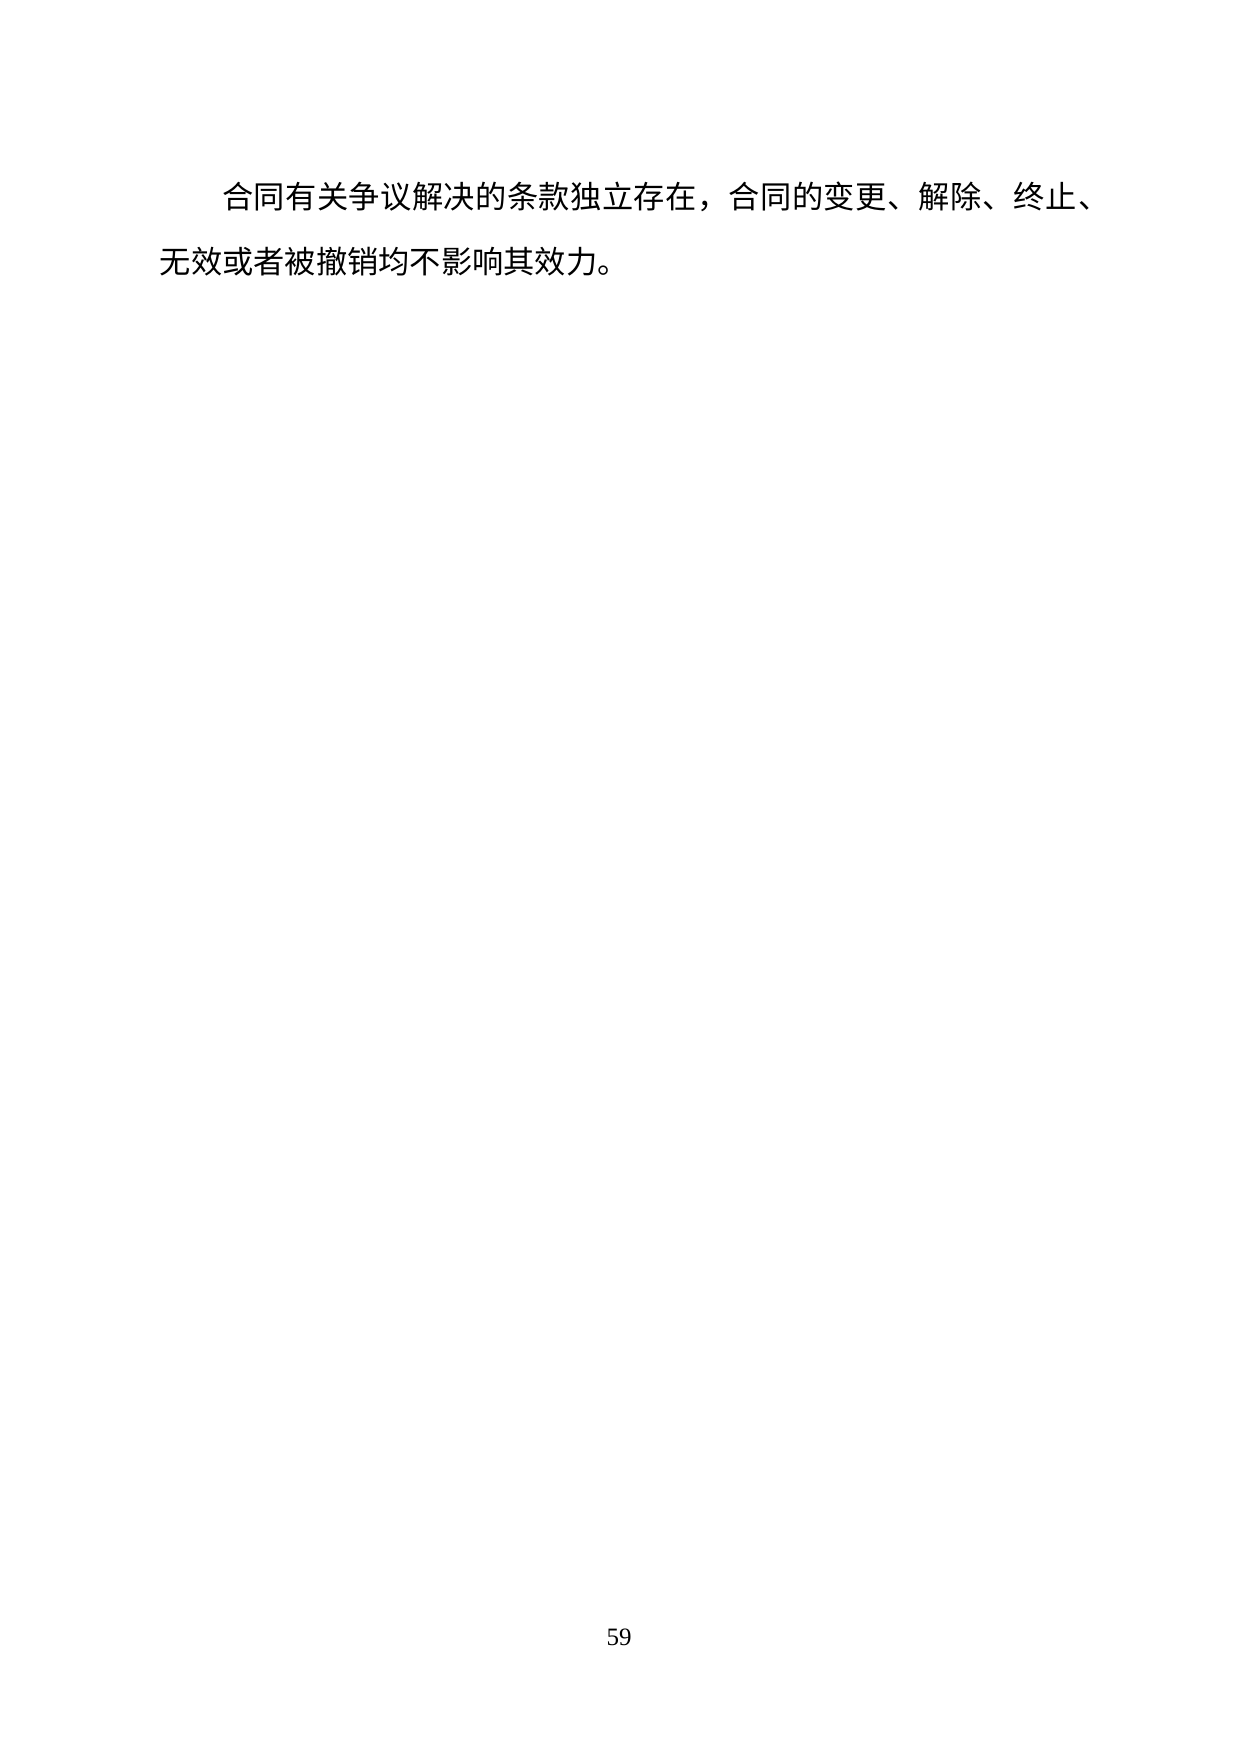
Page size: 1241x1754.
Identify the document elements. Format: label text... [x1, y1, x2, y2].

text 合同有关争议解决的条款独立存在，合同的变更、解除、终止、无效或者被撤销均不影响其效力。 [159, 162, 1078, 292]
